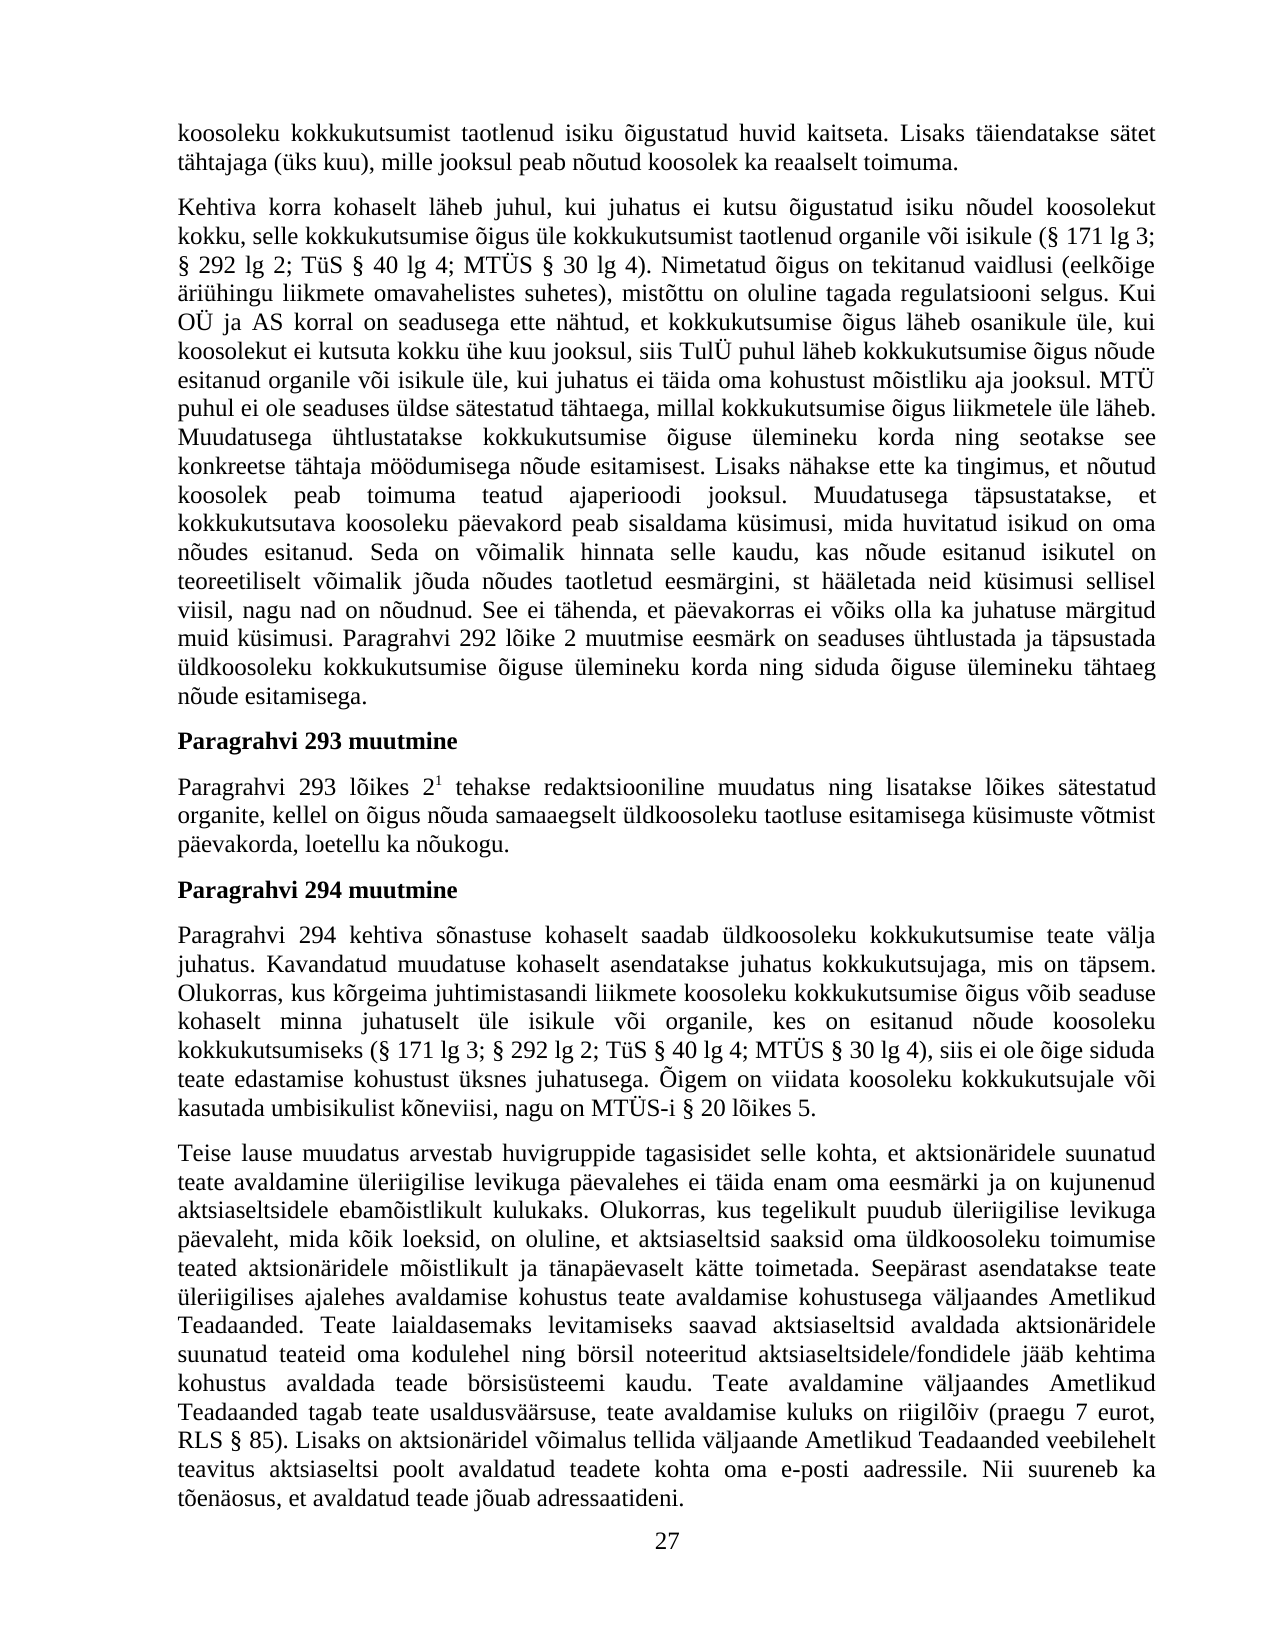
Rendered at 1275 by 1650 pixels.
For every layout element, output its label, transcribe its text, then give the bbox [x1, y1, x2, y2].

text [177, 118, 1157, 176]
text Kehtiva korra kohaselt läheb juhul, kui juhatus ei kutsu õigustatud isiku nõudel koosolekut kokku, selle kokkukutsumise õigus üle kokkukutsumist taotlenud organile või isikule (§ 171 lg 3; § 292 lg 2; TüS § 40 lg 4; MTÜS § 30 lg 4). Nimetatud õigus on tekitanud vaidlusi (eelkõige äriühingu liikmete omavahelistes suhetes), mistõttu on oluline tagada regulatsiooni selgus. Kui OÜ ja AS korral on seadusega ette nähtud, et kokkukutsumise õigus läheb osanikule üle, kui koosolekut ei kutsuta kokku ühe kuu jooksul, siis TulÜ puhul läheb kokkukutsumise õigus nõude esitanud organile või isikule üle, kui juhatus ei täida oma kohustust mõistliku aja jooksul. MTÜ puhul ei ole seaduses üldse sätestatud tähtaega, millal kokkukutsumise õigus liikmetele üle läheb. Muudatusega ühtlustatakse kokkukutsumise õiguse ülemineku korda ning seotakse see konkreetse tähtaja möödumisega nõude esitamisest. Lisaks nähakse ette ka tingimus, et nõutud koosolek peab toimuma teatud ajaperioodi jooksul. Muudatusega täpsustatakse, et kokkukutsutava koosoleku päevakord peab sisaldama küsimusi, mida huvitatud isikud on oma nõudes esitanud. Seda on võimalik hinnata selle kaudu, kas nõude esitanud isikutel on teoreetiliselt võimalik jõuda nõudes taotletud eesmärgini, st hääletada neid küsimusi sellisel viisil, nagu nad on nõudnud. See ei tähenda, et päevakorras ei võiks olla ka juhatuse märgitud muid küsimusi. Paragrahvi 292 lõike 2 muutmise eesmärk on seaduses ühtlustada ja täpsustada üldkoosoleku kokkukutsumise õiguse ülemineku korda ning siduda õiguse ülemineku tähtaeg nõude esitamisega. [177, 192, 1157, 710]
text Paragrahvi 293 lõikes 21 tehakse redaktsiooniline muudatus ning lisatakse lõikes sätestatud organite, kellel on õigus nõuda samaaegselt üldkoosoleku taotluse esitamisega küsimuste võtmist päevakorda, loetellu ka nõukogu. [177, 772, 1157, 858]
text Paragrahvi 294 muutmine [177, 875, 1157, 903]
text Paragrahvi 293 muutmine [177, 726, 1157, 755]
text Teise lause muudatus arvestab huvigruppide tagasisidet selle kohta, et aktsionäridele suunatud teate avaldamine üleriigilise levikuga päevalehes ei täida enam oma eesmärki ja on kujunenud aktsiaseltsidele ebamõistlikult kulukaks. Olukorras, kus tegelikult puudub üleriigilise levikuga päevaleht, mida kõik loeksid, on oluline, et aktsiaseltsid saaksid oma üldkoosoleku toimumise teated aktsionäridele mõistlikult ja tänapäevaselt kätte toimetada. Seepärast asendatakse teate üleriigilises ajalehes avaldamise kohustus teate avaldamise kohustusega väljaandes Ametlikud Teadaanded. Teate laialdasemaks levitamiseks saavad aktsiaseltsid avaldada aktsionäridele suunatud teateid oma kodulehel ning börsil noteeritud aktsiaseltsidele/fondidele jääb kehtima kohustus avaldada teade börsisüsteemi kaudu. Teate avaldamine väljaandes Ametlikud Teadaanded tagab teate usaldusväärsuse, teate avaldamise kuluks on riigilõiv (praegu 7 eurot, RLS § 85). Lisaks on aktsionäridel võimalus tellida väljaande Ametlikud Teadaanded veebilehelt teavitus aktsiaseltsi poolt avaldatud teadete kohta oma e-posti aadressile. Nii suureneb ka tõenäosus, et avaldatud teade jõuab adressaatideni. [177, 1138, 1157, 1512]
text Paragrahvi 294 kehtiva sõnastuse kohaselt saadab üldkoosoleku kokkukutsumise teate välja juhatus. Kavandatud muudatuse kohaselt asendatakse juhatus kokkukutsujaga, mis on täpsem. Olukorras, kus kõrgeima juhtimistasandi liikmete koosoleku kokkukutsumise õigus võib seaduse kohaselt minna juhatuselt üle isikule või organile, kes on esitanud nõude koosoleku kokkukutsumiseks (§ 171 lg 3; § 292 lg 2; TüS § 40 lg 4; MTÜS § 30 lg 4), siis ei ole õige siduda teate edastamise kohustust üksnes juhatusega. Õigem on viidata koosoleku kokkukutsujale või kasutada umbisikulist kõneviisi, nagu on MTÜS-i § 20 lõikes 5. [177, 920, 1157, 1121]
